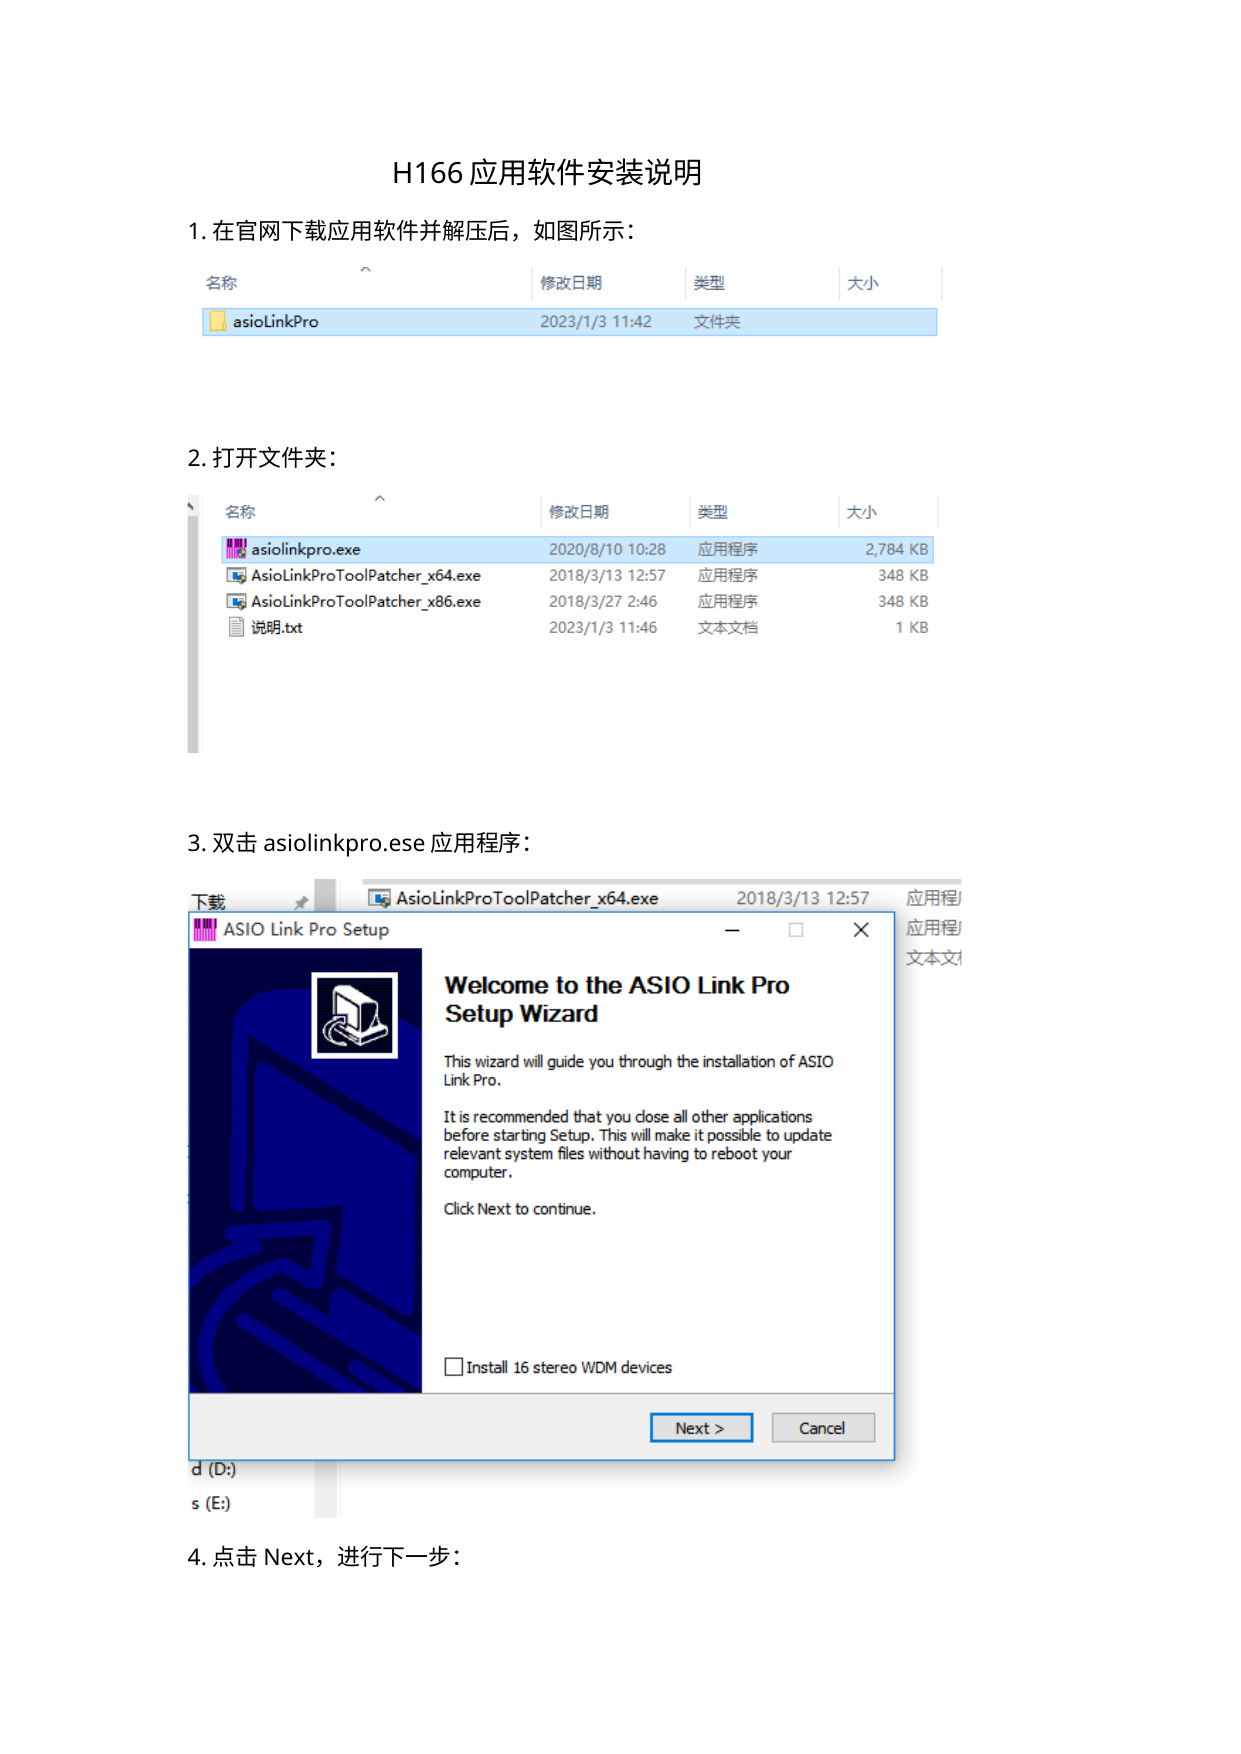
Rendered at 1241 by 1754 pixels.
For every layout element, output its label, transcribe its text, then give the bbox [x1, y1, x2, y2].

picture [187, 879, 962, 1518]
list 在官网下载应用软件并解压后，如图所示： [187, 213, 1053, 247]
list 点击Next，进行下一步： [187, 1538, 1053, 1572]
list 打开文件夹： [187, 440, 1053, 473]
picture [187, 267, 976, 420]
text H166应用软件安装说明 [187, 150, 1053, 192]
list 双击asiolinkpro.ese应用程序： [187, 825, 1053, 859]
picture [187, 494, 991, 753]
